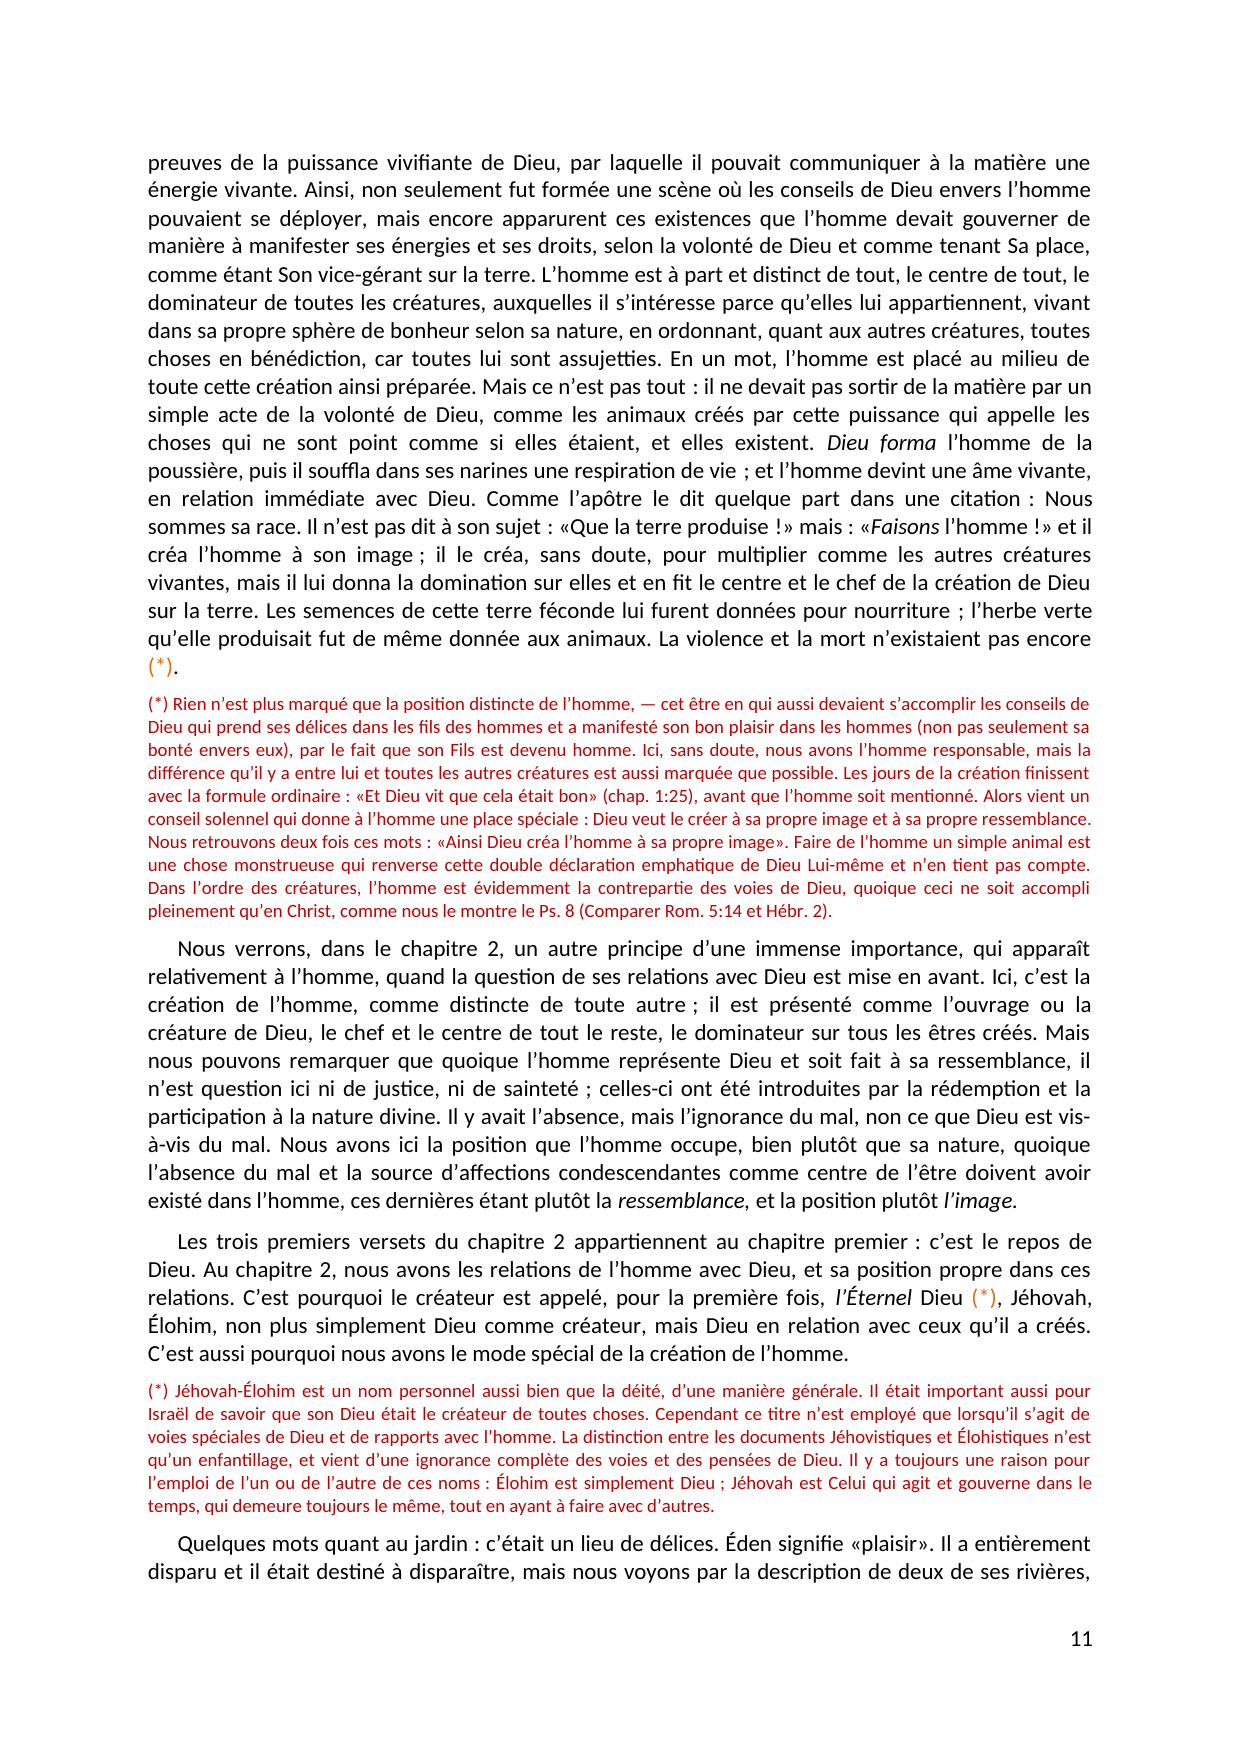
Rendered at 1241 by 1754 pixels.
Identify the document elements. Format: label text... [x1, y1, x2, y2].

text (*) Rien n’est plus marqué que la position distincte de l’homme, — cet être en qui aussi devaient s’accomplir les conseils de Dieu qui prend ses délices dans les fils des hommes et a manifesté son bon plaisir dans les hommes (non pas seulement sa bonté envers eux), par le fait que son Fils est devenu homme. Ici, sans doute, nous avons l’homme responsable, mais la différence qu’il y a entre lui et toutes les autres créatures est aussi marquée que possible. Les jours de la création finissent avec la formule ordinaire : «Et Dieu vit que cela était bon» (chap. 1:25), avant que l’homme soit mentionné. Alors vient un conseil solennel qui donne à l’homme une place spéciale : Dieu veut le créer à sa propre image et à sa propre ressemblance. Nous retrouvons deux fois ces mots : «Ainsi Dieu créa l’homme à sa propre image». Faire de l’homme un simple animal est une chose monstrueuse qui renverse cette double déclaration emphatique de Dieu Lui-même et n’en tient pas compte. Dans l’ordre des créatures, l’homme est évidemment la contrepartie des voies de Dieu, quoique ceci ne soit accompli pleinement qu’en Christ, comme nous le montre le Ps. 8 (Comparer Rom. 5:14 et Hébr. 2). [148, 692, 1093, 922]
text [148, 1529, 1093, 1586]
text (*) Jéhovah-Élohim est un nom personnel aussi bien que la déité, d’une manière générale. Il était important aussi pour Israël de savoir que son Dieu était le créateur de toutes choses. Cependant ce titre n’est employé que lorsqu’il s’agit de voies spéciales de Dieu et de rapports avec l’homme. La distinction entre les documents Jéhovistiques et Élohistiques n’est qu’un enfantillage, et vient d’une ignorance complète des voies et des pensées de Dieu. Il y a toujours une raison pour l’emploi de l’un ou de l’autre de ces noms : Élohim est simplement Dieu ; Jéhovah est Celui qui agit et gouverne dans le temps, qui demeure toujours le même, tout en ayant à faire avec d’autres. [148, 1379, 1093, 1517]
text Les trois premiers versets du chapitre 2 appartiennent au chapitre premier : c’est le repos de Dieu. Au chapitre 2, nous avons les relations de l’homme avec Dieu, et sa position propre dans ces relations. C’est pourquoi le créateur est appelé, pour la première fois, l’Éternel Dieu (*), Jéhovah, Élohim, non plus simplement Dieu comme créateur, mais Dieu en relation avec ceux qu’il a créés. C’est aussi pourquoi nous avons le mode spécial de la création de l’homme. [148, 1227, 1093, 1367]
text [148, 148, 1093, 680]
text Nous verrons, dans le chapitre 2, un autre principe d’une immense importance, qui apparaît relativement à l’homme, quand la question de ses relations avec Dieu est mise en avant. Ici, c’est la création de l’homme, comme distincte de toute autre ; il est présenté comme l’ouvrage ou la créature de Dieu, le chef et le centre de tout le reste, le dominateur sur tous les êtres créés. Mais nous pouvons remarquer que quoique l’homme représente Dieu et soit fait à sa ressemblance, il n’est question ici ni de justice, ni de sainteté ; celles-ci ont été introduites par la rédemption et la participation à la nature divine. Il y avait l’absence, mais l’ignorance du mal, non ce que Dieu est vis-à-vis du mal. Nous avons ici la position que l’homme occupe, bien plutôt que sa nature, quoique l’absence du mal et la source d’affections condescendantes comme centre de l’être doivent avoir existé dans l’homme, ces dernières étant plutôt la ressemblance, et la position plutôt l’image. [148, 934, 1093, 1214]
